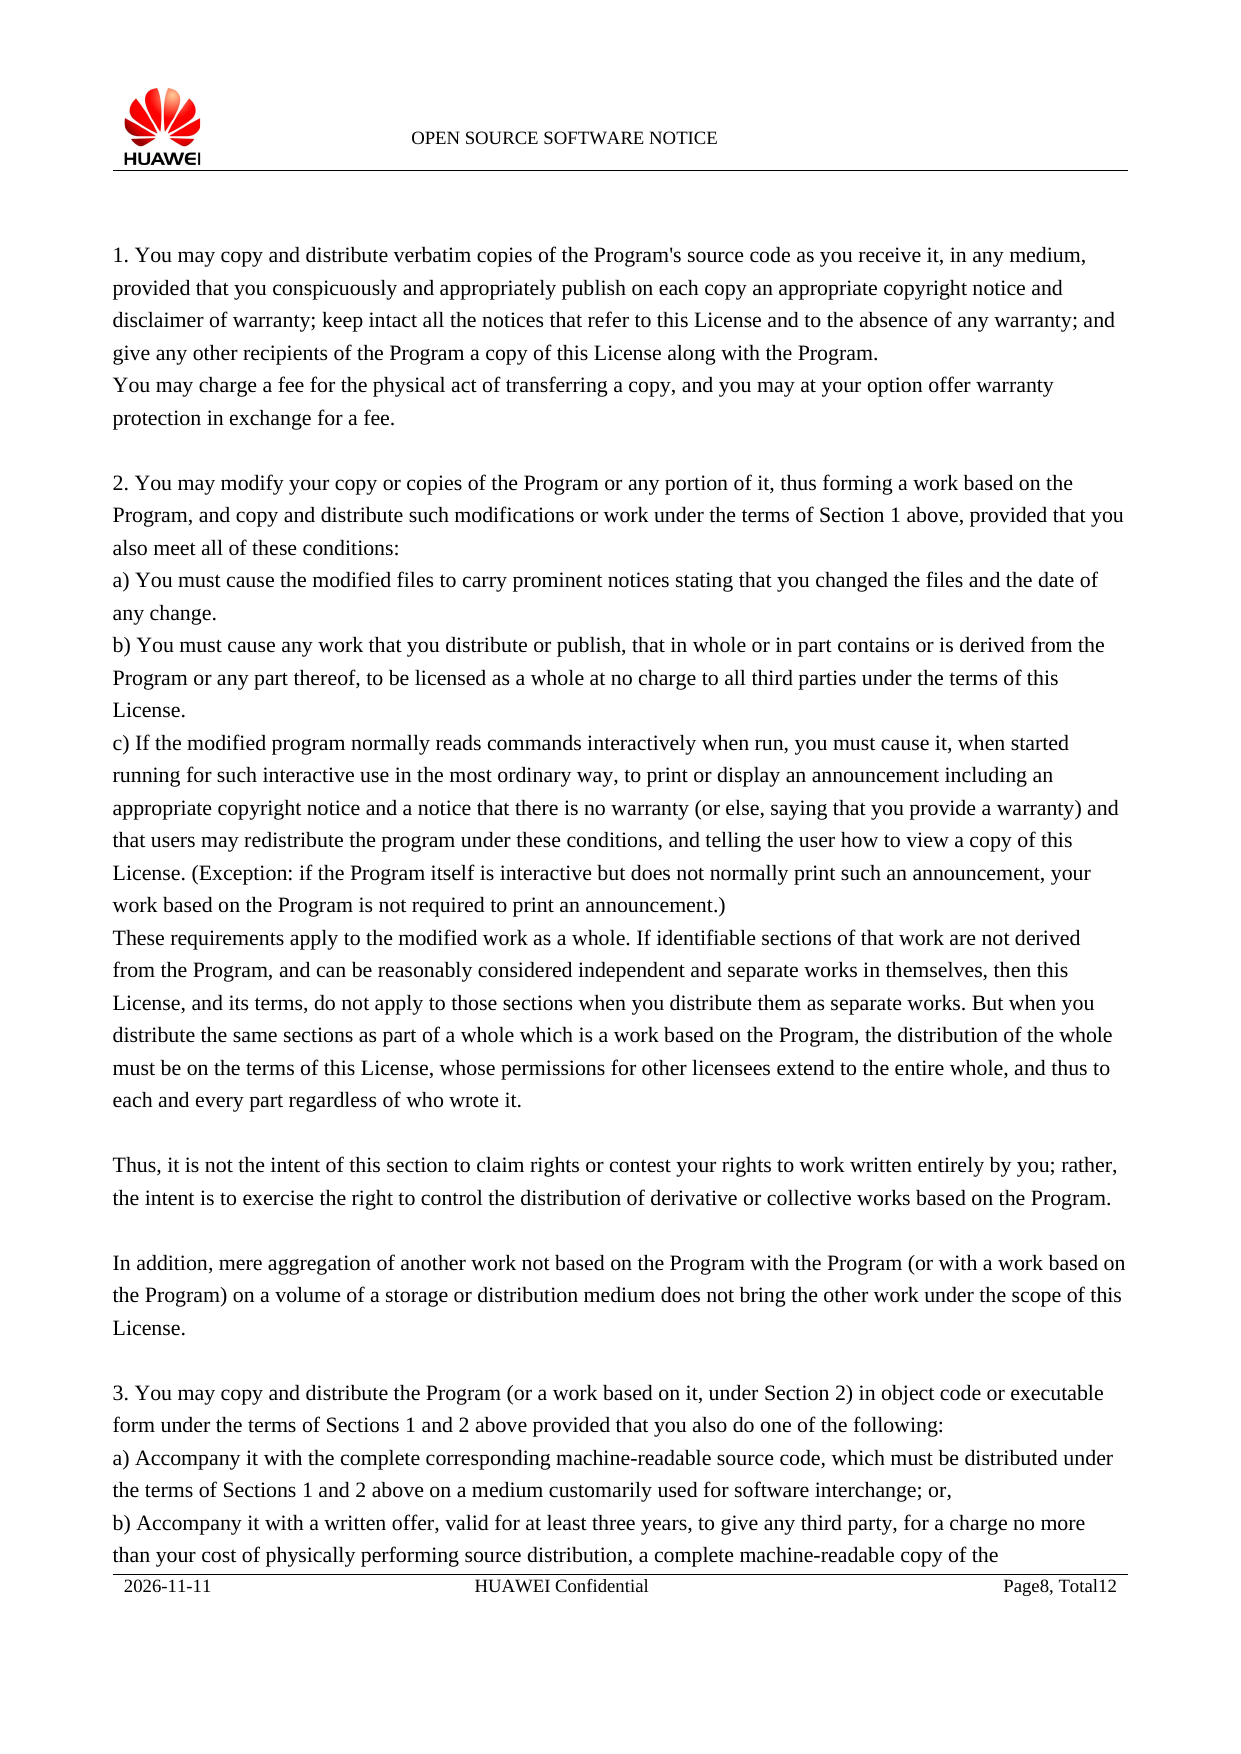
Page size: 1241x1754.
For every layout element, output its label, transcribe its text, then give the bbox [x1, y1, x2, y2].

picture [124, 88, 201, 165]
